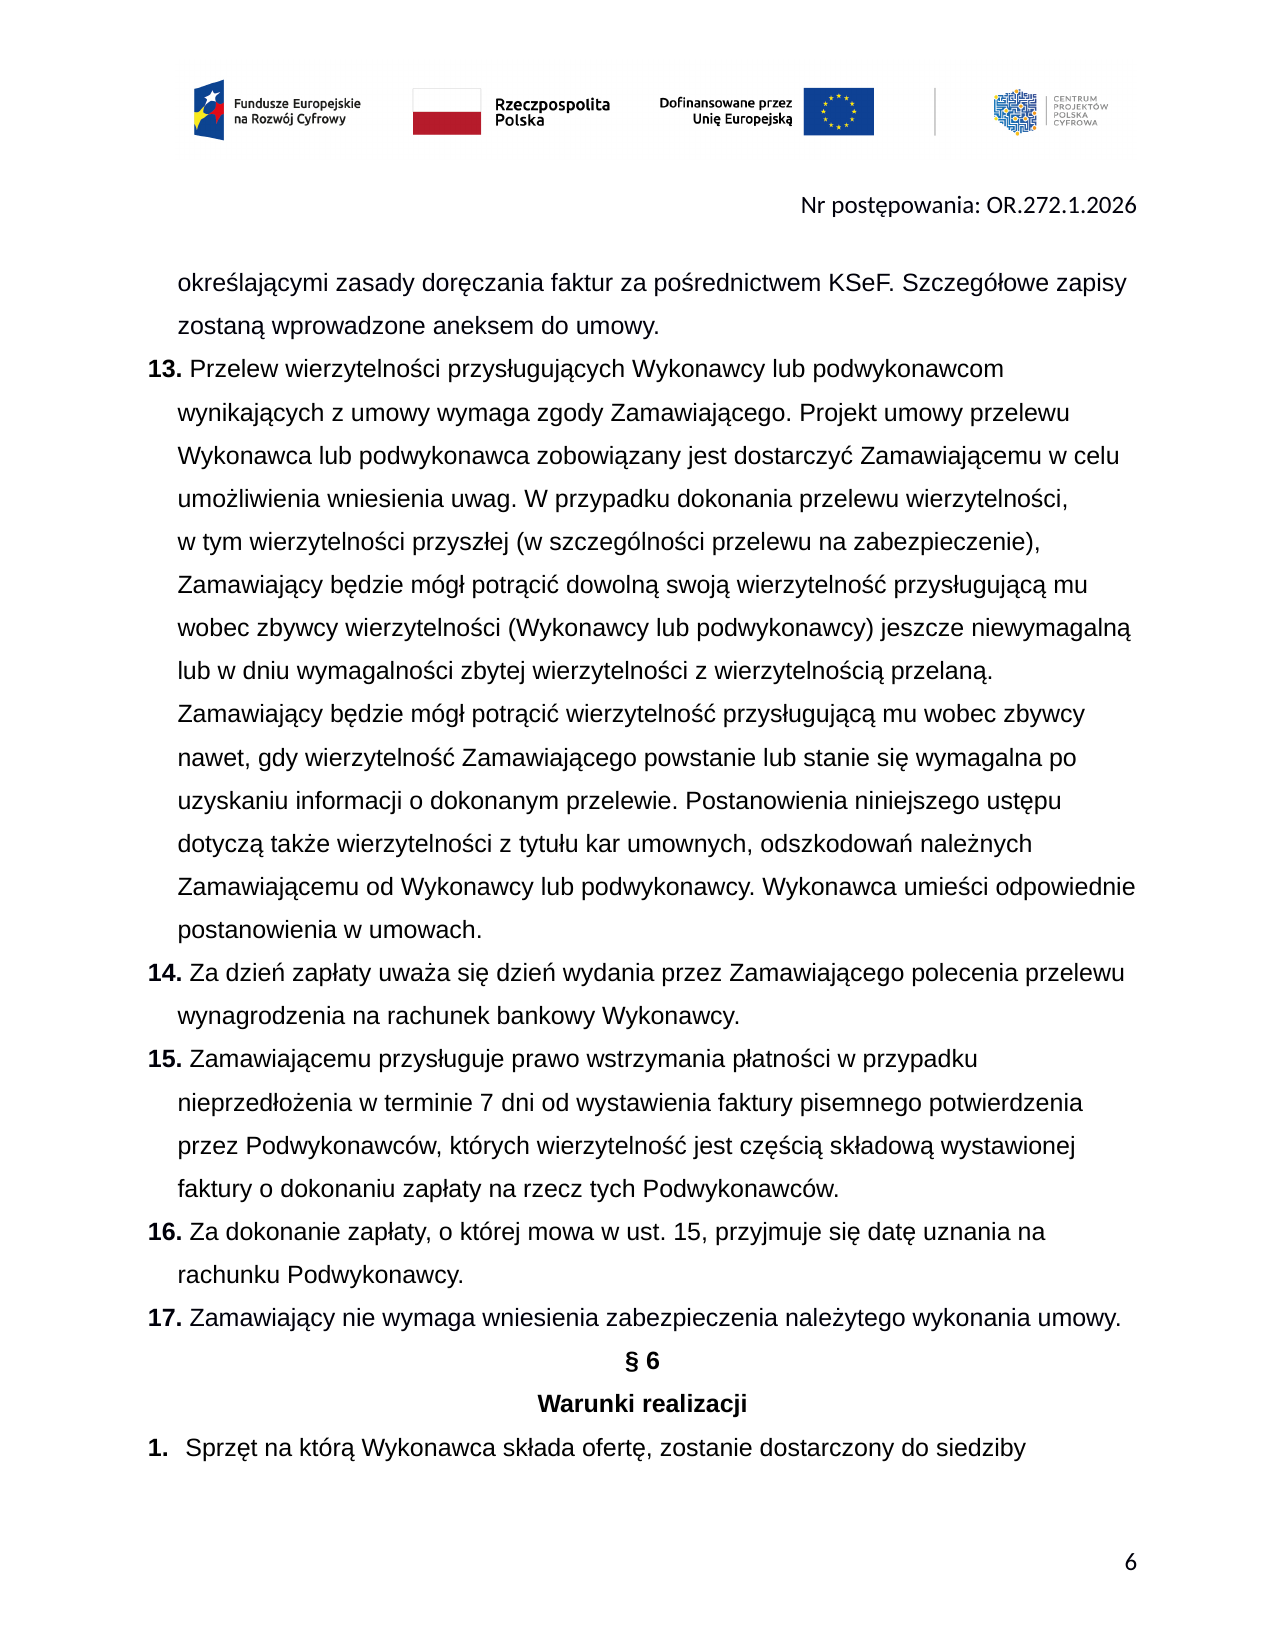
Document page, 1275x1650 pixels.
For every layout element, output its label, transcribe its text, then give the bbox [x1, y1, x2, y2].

list Za dzień zapłaty uważa się dzień wydania przez Zamawiającego polecenia przelewu wynagrodzenia na rachunek bankowy Wykonawcy. [148, 958, 1137, 1030]
text Warunki realizacji [148, 1389, 1137, 1418]
list Za dokonanie zapłaty, o której mowa w ust. 15, przyjmuje się datę uznania na rachunku Podwykonawcy. [148, 1217, 1137, 1289]
list Zamawiającemu przysługuje prawo wstrzymania płatności w przypadku nieprzedłożenia w terminie 7 dni od wystawienia faktury pisemnego potwierdzenia przez Podwykonawców, których wierzytelność jest częścią składową wystawionej faktury o dokonaniu zapłaty na rzecz tych Podwykonawców. [148, 1044, 1137, 1203]
picture [174, 59, 1138, 160]
list Zamawiający nie wymaga wniesienia zabezpieczenia należytego wykonania umowy. [148, 1303, 1137, 1332]
text § 6 [148, 1346, 1137, 1375]
list Sprzęt na którą Wykonawca składa ofertę, zostanie dostarczony do siedziby Starostwa Powiatowego w Mogilnie, ul. G. Narutowicza 1, 88-300 Mogilno. [148, 1433, 1137, 1461]
list Przelew wierzytelności przysługujących Wykonawcy lub podwykonawcom wynikających z umowy wymaga zgody Zamawiającego. Projekt umowy przelewu Wykonawca lub podwykonawca zobowiązany jest dostarczyć Zamawiającemu w celu umożliwienia wniesienia uwag. W przypadku dokonania przelewu wierzytelności, w tym wierzytelności przyszłej (w szczególności przelewu na zabezpieczenie), Zamawiający będzie mógł potrącić dowolną swoją wierzytelność przysługującą mu wobec zbywcy wierzytelności (Wykonawcy lub podwykonawcy) jeszcze niewymagalną lub w dniu wymagalności zbytej wierzytelności z wierzytelnością przelaną. Zamawiający będzie mógł potrącić wierzytelność przysługującą mu wobec zbywcy nawet, gdy wierzytelność Zamawiającego powstanie lub stanie się wymagalna po uzyskaniu informacji o dokonanym przelewie. Postanowienia niniejszego ustępu dotyczą także wierzytelności z tytułu kar umownych, odszkodowań należnych Zamawiającemu od Wykonawcy lub podwykonawcy. Wykonawca umieści odpowiednie postanowienia w umowach. [148, 354, 1137, 944]
